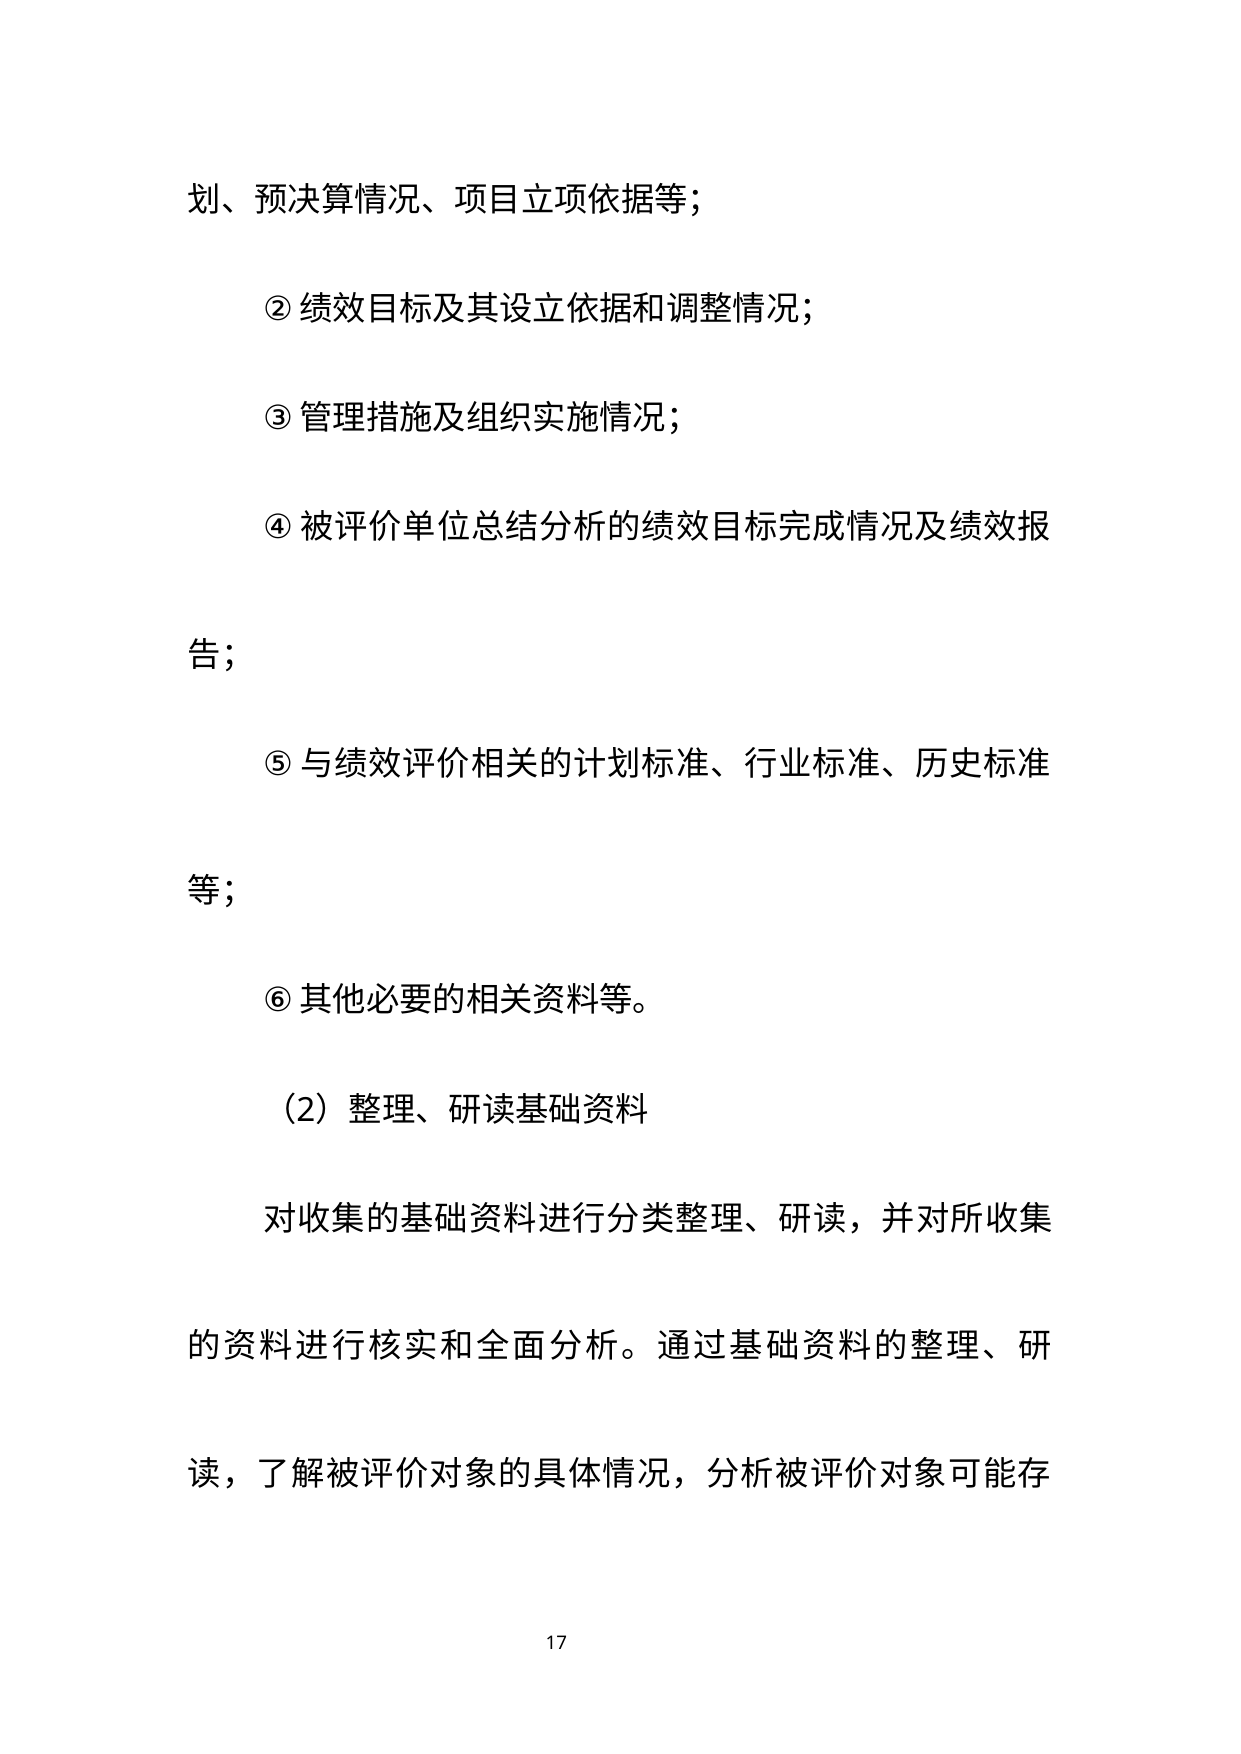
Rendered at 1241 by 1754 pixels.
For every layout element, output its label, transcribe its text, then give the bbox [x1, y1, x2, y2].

title （2）整理、研读基础资料 [187, 1064, 1053, 1149]
title ②绩效目标及其设立依据和调整情况； [187, 263, 1053, 348]
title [187, 1173, 1053, 1513]
title ③管理措施及组织实施情况； [187, 373, 1053, 458]
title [187, 154, 1053, 239]
title ④被评价单位总结分析的绩效目标完成情况及绩效报告； [187, 482, 1053, 694]
title ⑤与绩效评价相关的计划标准、行业标准、历史标准等； [187, 718, 1053, 931]
title ⑥其他必要的相关资料等。 [187, 955, 1053, 1040]
